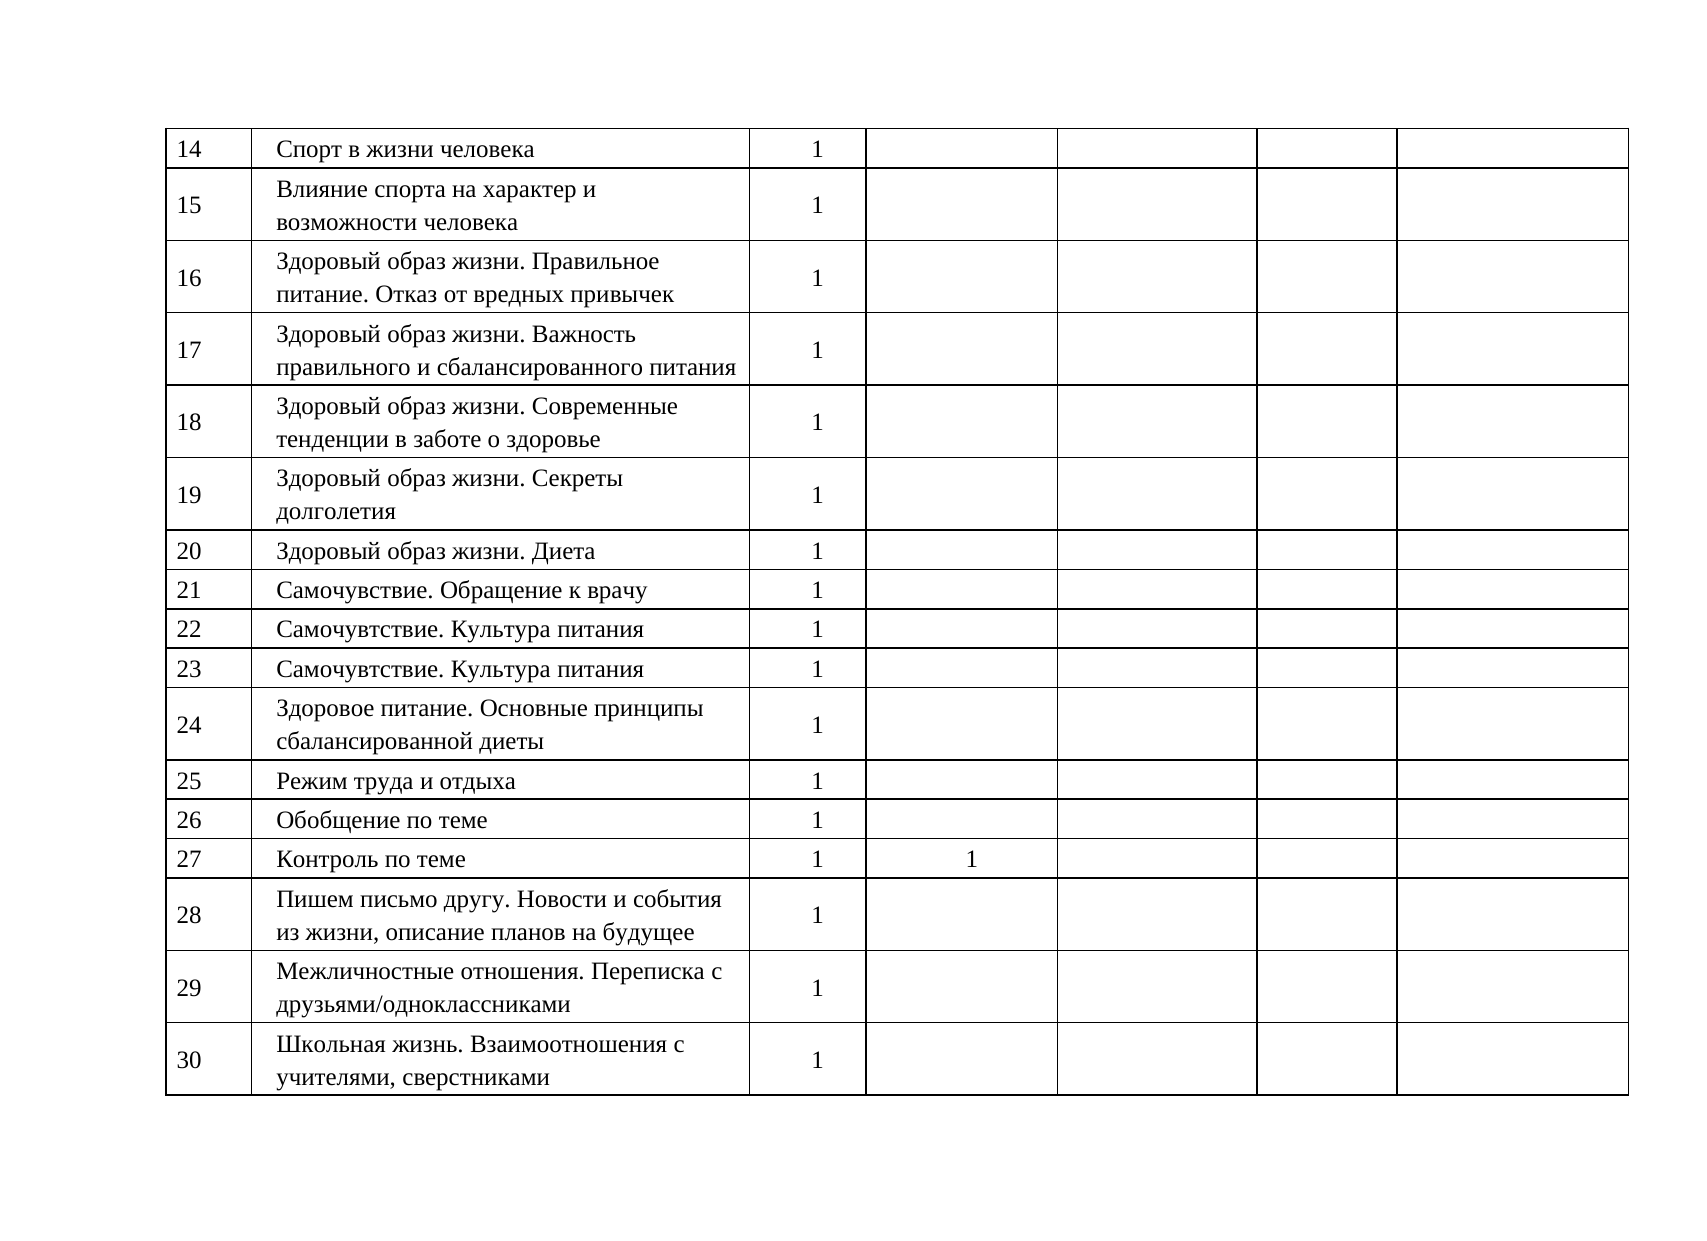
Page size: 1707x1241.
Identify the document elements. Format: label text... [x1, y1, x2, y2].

table_cell [1398, 800, 1628, 838]
table_cell Здоровое питание. Основные принципы сбалансированной диеты [252, 688, 749, 759]
table_cell [1398, 688, 1628, 759]
table_cell [867, 761, 1057, 798]
table_cell Контроль по теме [252, 839, 749, 877]
table_cell [1058, 241, 1256, 312]
table_cell 23 [167, 649, 251, 687]
table_cell [867, 879, 1057, 949]
table_cell [1058, 649, 1256, 687]
table_cell 18 [167, 386, 251, 457]
table_cell Самочувтствие. Культура питания [252, 649, 749, 687]
table_cell Здоровый образ жизни. Важность правильного и сбалансированного питания [252, 313, 749, 384]
table_cell 1 [750, 879, 865, 949]
table_cell [1398, 951, 1628, 1022]
table_cell Здоровый образ жизни. Секреты долголетия [252, 458, 749, 529]
table_cell [1258, 761, 1396, 798]
table_cell [1058, 169, 1256, 239]
table_cell [867, 951, 1057, 1022]
table_cell 19 [167, 458, 251, 529]
table_cell 1 [750, 839, 865, 877]
table_cell Здоровый образ жизни. Современные тенденции в заботе о здоровье [252, 386, 749, 457]
table_cell 30 [167, 1023, 251, 1094]
table_cell [1058, 879, 1256, 949]
table_cell 1 [750, 241, 865, 312]
table_cell [1258, 688, 1396, 759]
table_cell 21 [167, 570, 251, 608]
table_cell [1398, 879, 1628, 949]
table_cell [867, 313, 1057, 384]
table_cell [1258, 531, 1396, 568]
table_cell [1258, 169, 1396, 239]
table_cell 22 [167, 610, 251, 647]
table_cell [1398, 649, 1628, 687]
table_cell [1058, 386, 1256, 457]
table_cell 17 [167, 313, 251, 384]
table_cell 1 [750, 951, 865, 1022]
table_cell Спорт в жизни человека [252, 129, 749, 167]
table_cell [1058, 951, 1256, 1022]
table_cell [1398, 169, 1628, 239]
table_cell [1058, 458, 1256, 529]
table_cell [867, 129, 1057, 167]
table_cell [1058, 610, 1256, 647]
table_cell [1398, 1023, 1628, 1094]
table_cell 1 [750, 169, 865, 239]
table_cell 15 [167, 169, 251, 239]
table_cell 1 [750, 688, 865, 759]
table_cell [1398, 313, 1628, 384]
table_cell Здоровый образ жизни. Правильное питание. Отказ от вредных привычек [252, 241, 749, 312]
table_cell 1 [750, 570, 865, 608]
table_cell [1258, 879, 1396, 949]
table_cell [1058, 800, 1256, 838]
table_cell [1258, 241, 1396, 312]
table_cell 1 [750, 761, 865, 798]
table_cell Межличностные отношения. Переписка с друзьями/одноклассниками [252, 951, 749, 1022]
table_cell [1398, 458, 1628, 529]
table_cell [1398, 531, 1628, 568]
table_cell 20 [167, 531, 251, 568]
table_cell [1398, 570, 1628, 608]
table_cell [1058, 313, 1256, 384]
table_cell [867, 386, 1057, 457]
table_cell Школьная жизнь. Взаимоотношения с учителями, сверстниками [252, 1023, 749, 1094]
table_cell Самочувствие. Обращение к врачу [252, 570, 749, 608]
table_cell [867, 649, 1057, 687]
table_cell 27 [167, 839, 251, 877]
table_cell [1258, 129, 1396, 167]
table_cell [1058, 1023, 1256, 1094]
table_cell [867, 241, 1057, 312]
table_cell 1 [750, 610, 865, 647]
table_cell 28 [167, 879, 251, 949]
table_cell [1258, 839, 1396, 877]
table_cell [867, 688, 1057, 759]
table_cell [1258, 458, 1396, 529]
table_cell Обобщение по теме [252, 800, 749, 838]
table_cell [1258, 570, 1396, 608]
table_cell [867, 531, 1057, 568]
table_cell 1 [750, 386, 865, 457]
table_cell [1398, 761, 1628, 798]
table_cell [1258, 800, 1396, 838]
table_cell [1398, 241, 1628, 312]
table_cell 1 [750, 129, 865, 167]
table_cell 16 [167, 241, 251, 312]
table_cell [1058, 761, 1256, 798]
table_cell [1398, 610, 1628, 647]
table_cell 1 [750, 649, 865, 687]
table_cell [1058, 839, 1256, 877]
table_cell [867, 800, 1057, 838]
table_cell [1398, 386, 1628, 457]
table_cell Пишем письмо другу. Новости и события из жизни, описание планов на будущее [252, 879, 749, 949]
table_cell [1258, 313, 1396, 384]
table_cell [1058, 570, 1256, 608]
table_cell 1 [750, 313, 865, 384]
table_cell [1258, 951, 1396, 1022]
table_cell 1 [867, 839, 1057, 877]
table_cell [867, 570, 1057, 608]
table_cell [867, 1023, 1057, 1094]
table_cell [867, 169, 1057, 239]
table_cell [1058, 531, 1256, 568]
table_cell 1 [750, 458, 865, 529]
table_cell [1258, 1023, 1396, 1094]
table_cell [1398, 129, 1628, 167]
table_cell 1 [750, 1023, 865, 1094]
table_cell [867, 610, 1057, 647]
table_cell Самочувтствие. Культура питания [252, 610, 749, 647]
table_cell [1398, 839, 1628, 877]
table_cell 1 [750, 531, 865, 568]
table_cell 14 [167, 129, 251, 167]
table_cell [1258, 386, 1396, 457]
table_cell [867, 458, 1057, 529]
table_cell Здоровый образ жизни. Диета [252, 531, 749, 568]
table_cell [1058, 688, 1256, 759]
table_cell 26 [167, 800, 251, 838]
table_cell 1 [750, 800, 865, 838]
table_cell 24 [167, 688, 251, 759]
table_cell Влияние спорта на характер и возможности человека [252, 169, 749, 239]
table_cell 25 [167, 761, 251, 798]
table_cell 29 [167, 951, 251, 1022]
table_cell [1258, 610, 1396, 647]
table_cell Режим труда и отдыха [252, 761, 749, 798]
table_cell [1258, 649, 1396, 687]
table_cell [1058, 129, 1256, 167]
